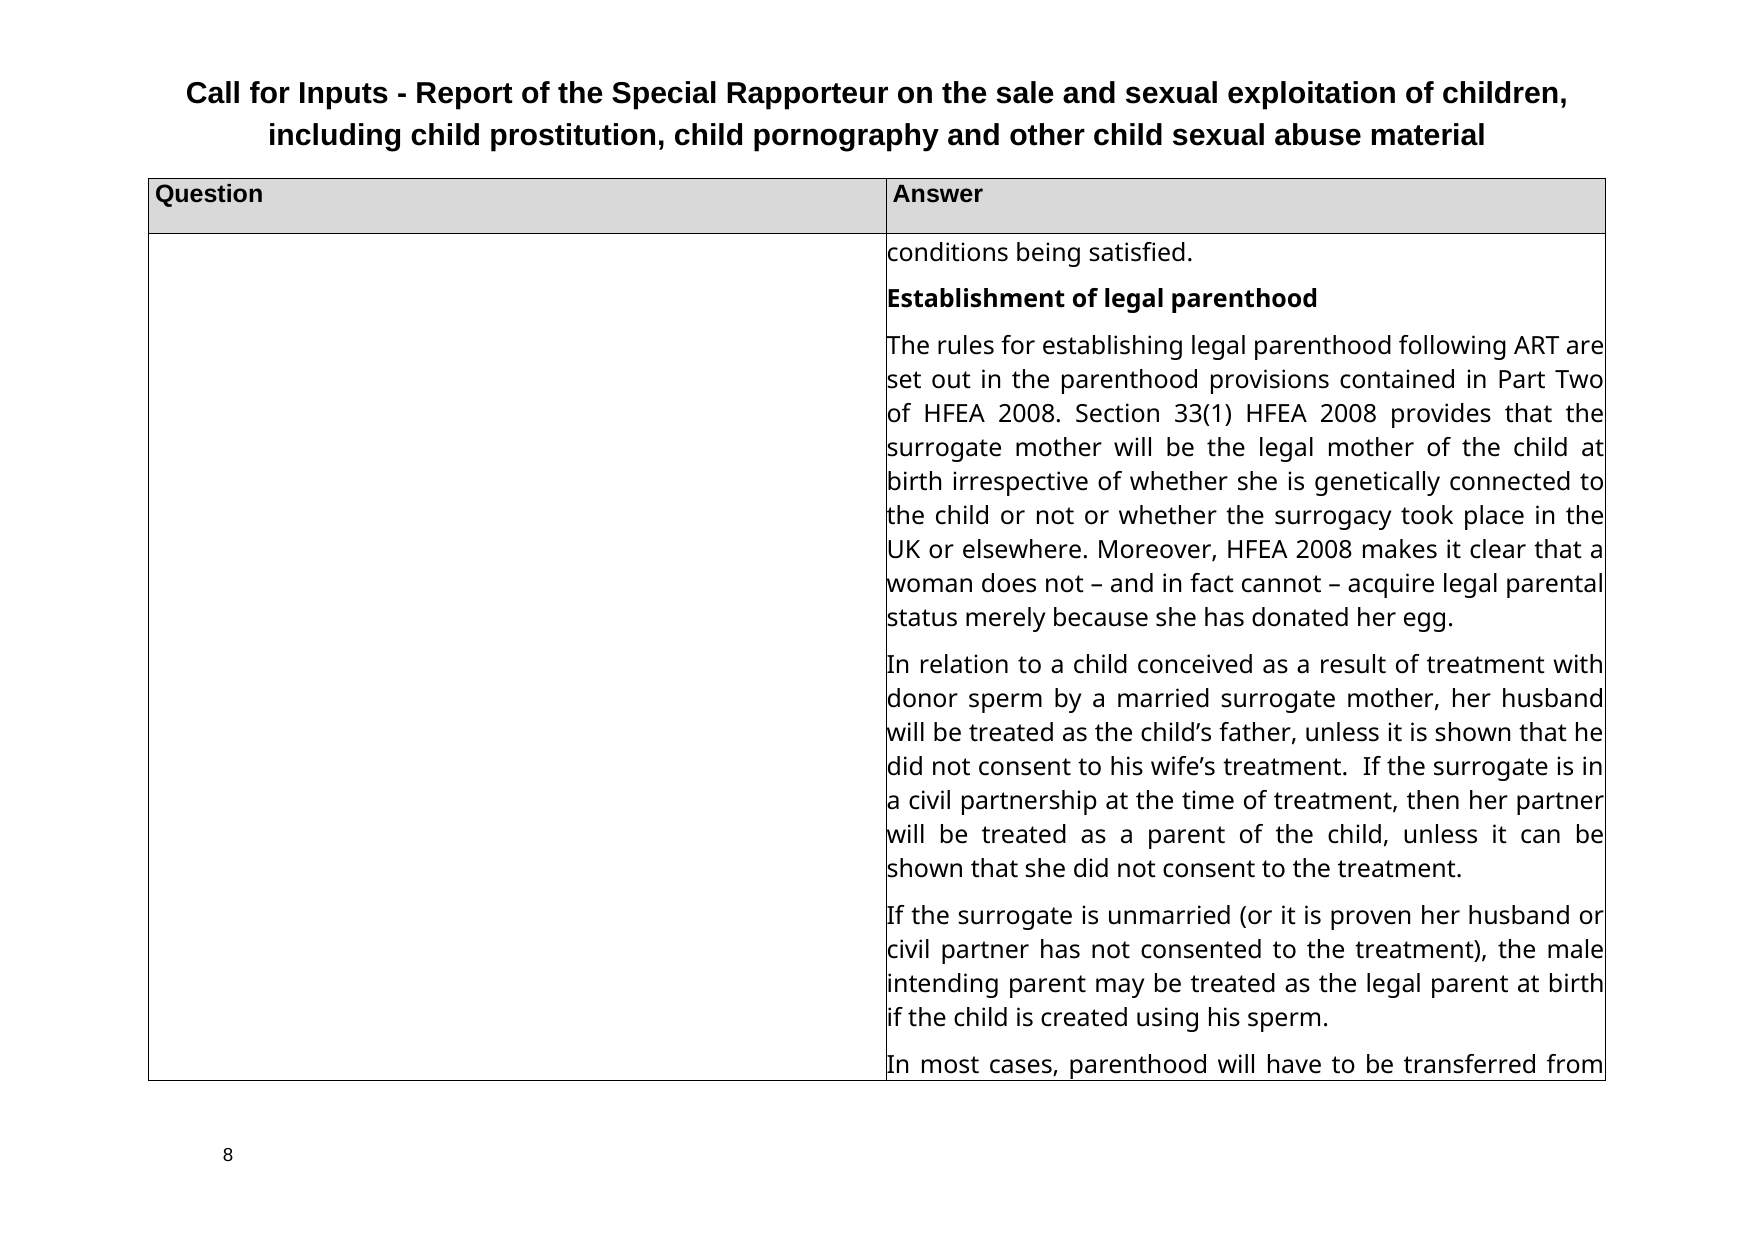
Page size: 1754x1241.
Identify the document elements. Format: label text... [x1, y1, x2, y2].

table_header Question [149, 179, 886, 233]
table_header Answer [887, 179, 1605, 233]
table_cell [887, 234, 1605, 1080]
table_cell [149, 234, 886, 1080]
